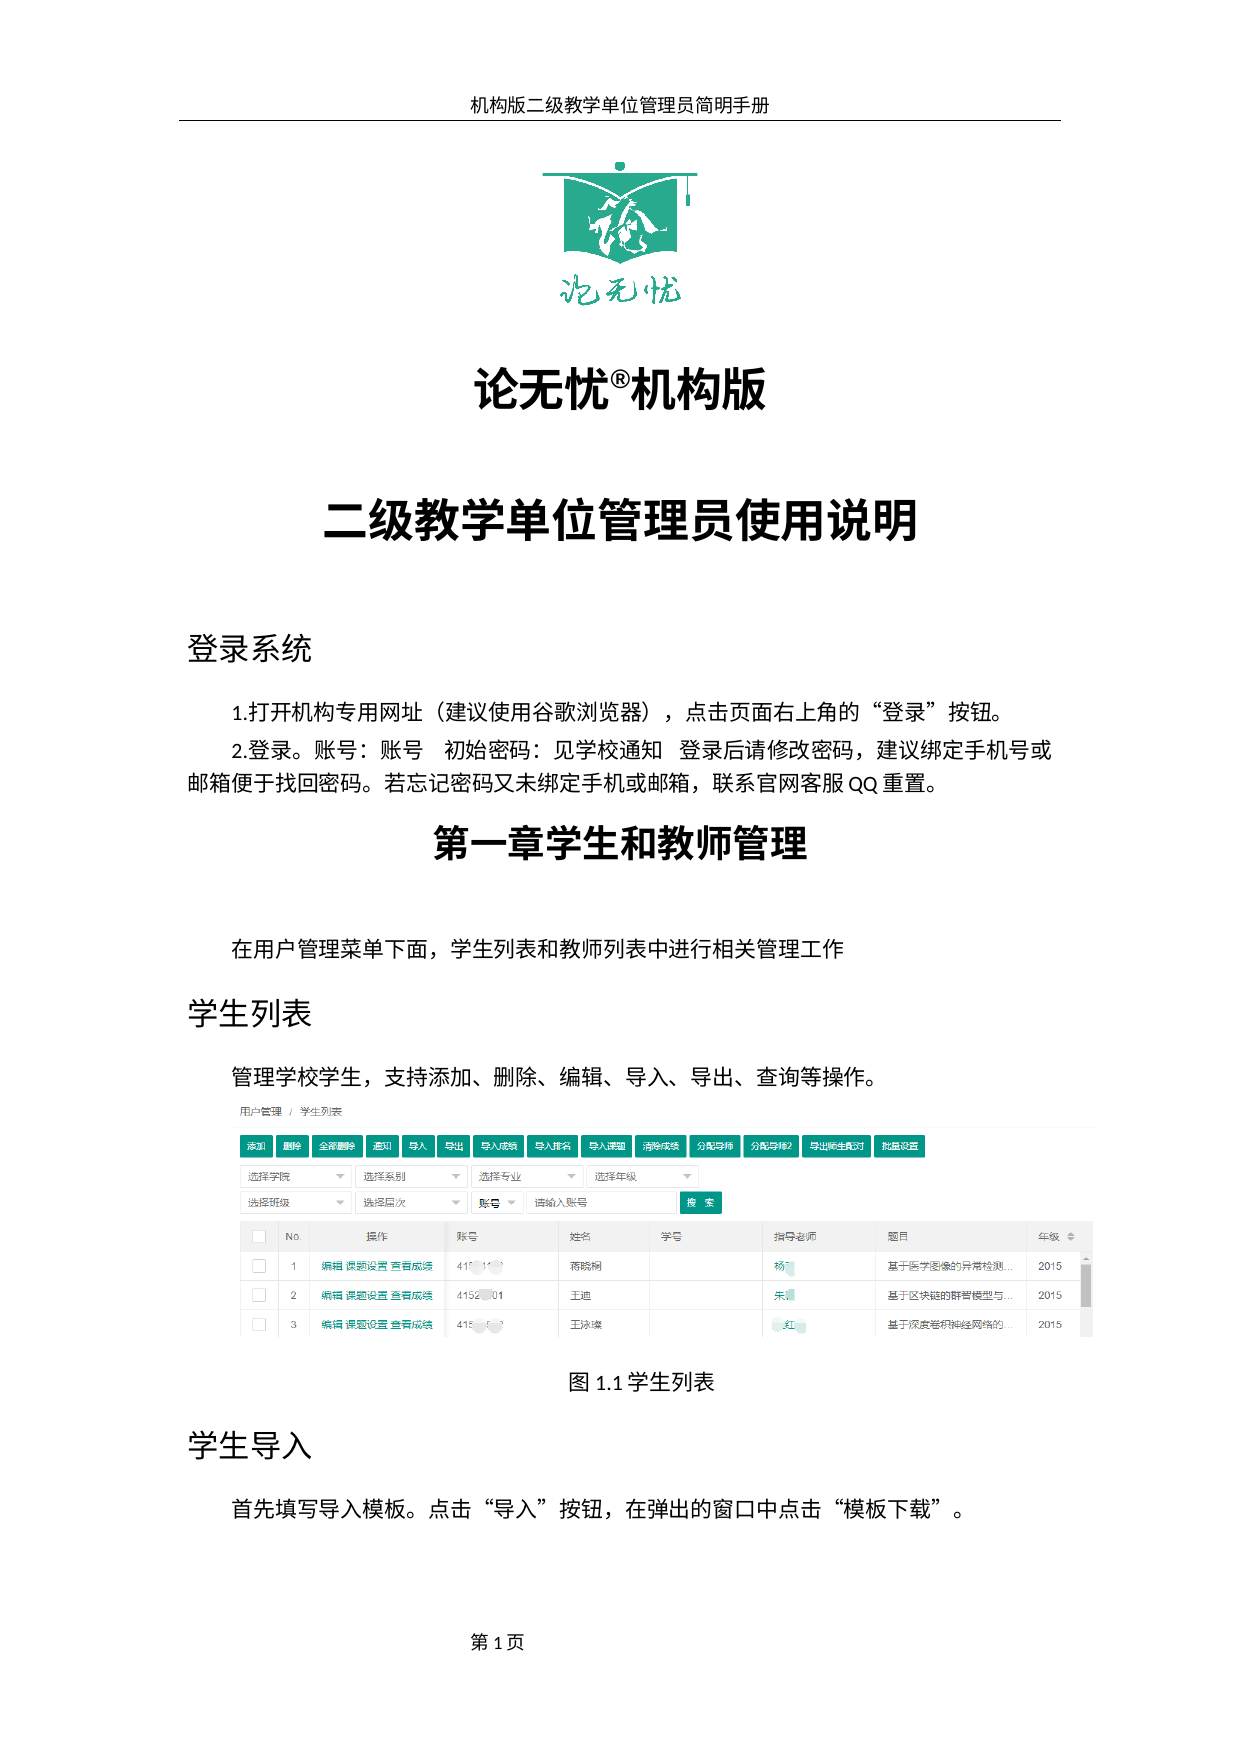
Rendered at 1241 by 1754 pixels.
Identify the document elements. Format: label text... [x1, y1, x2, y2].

text 管理学校学生，支持添加、删除、编辑、导入、导出、查询等操作。 [187, 1059, 1053, 1092]
subtitle 学生导入 [187, 1422, 1053, 1467]
text 1.打开机构专用网址（建议使用谷歌浏览器），点击页面右上角的“登录”按钮。 [187, 694, 1053, 727]
picture [542, 162, 698, 307]
text 二级教学单位管理员使用说明 [187, 468, 1053, 566]
picture [231, 1097, 1096, 1337]
text 论无忧®机构版 [187, 338, 1053, 435]
text 图1.1 学生列表 [187, 1364, 1053, 1397]
text 在用户管理菜单下面，学生列表和教师列表中进行相关管理工作 [187, 931, 1053, 964]
subtitle 学生列表 [187, 989, 1053, 1034]
text 首先填写导入模板。点击“导入”按钮，在弹出的窗口中点击“模板下载”。 [187, 1492, 1053, 1524]
text 2.登录。账号：账号 初始密码：见学校通知 登录后请修改密码，建议绑定手机号或邮箱便于找回密码。若忘记密码又未绑定手机或邮箱，联系官网客服QQ重置。 [187, 733, 1053, 798]
subtitle 登录系统 [187, 624, 1053, 669]
subtitle 学生和教师管理 [187, 811, 1053, 869]
